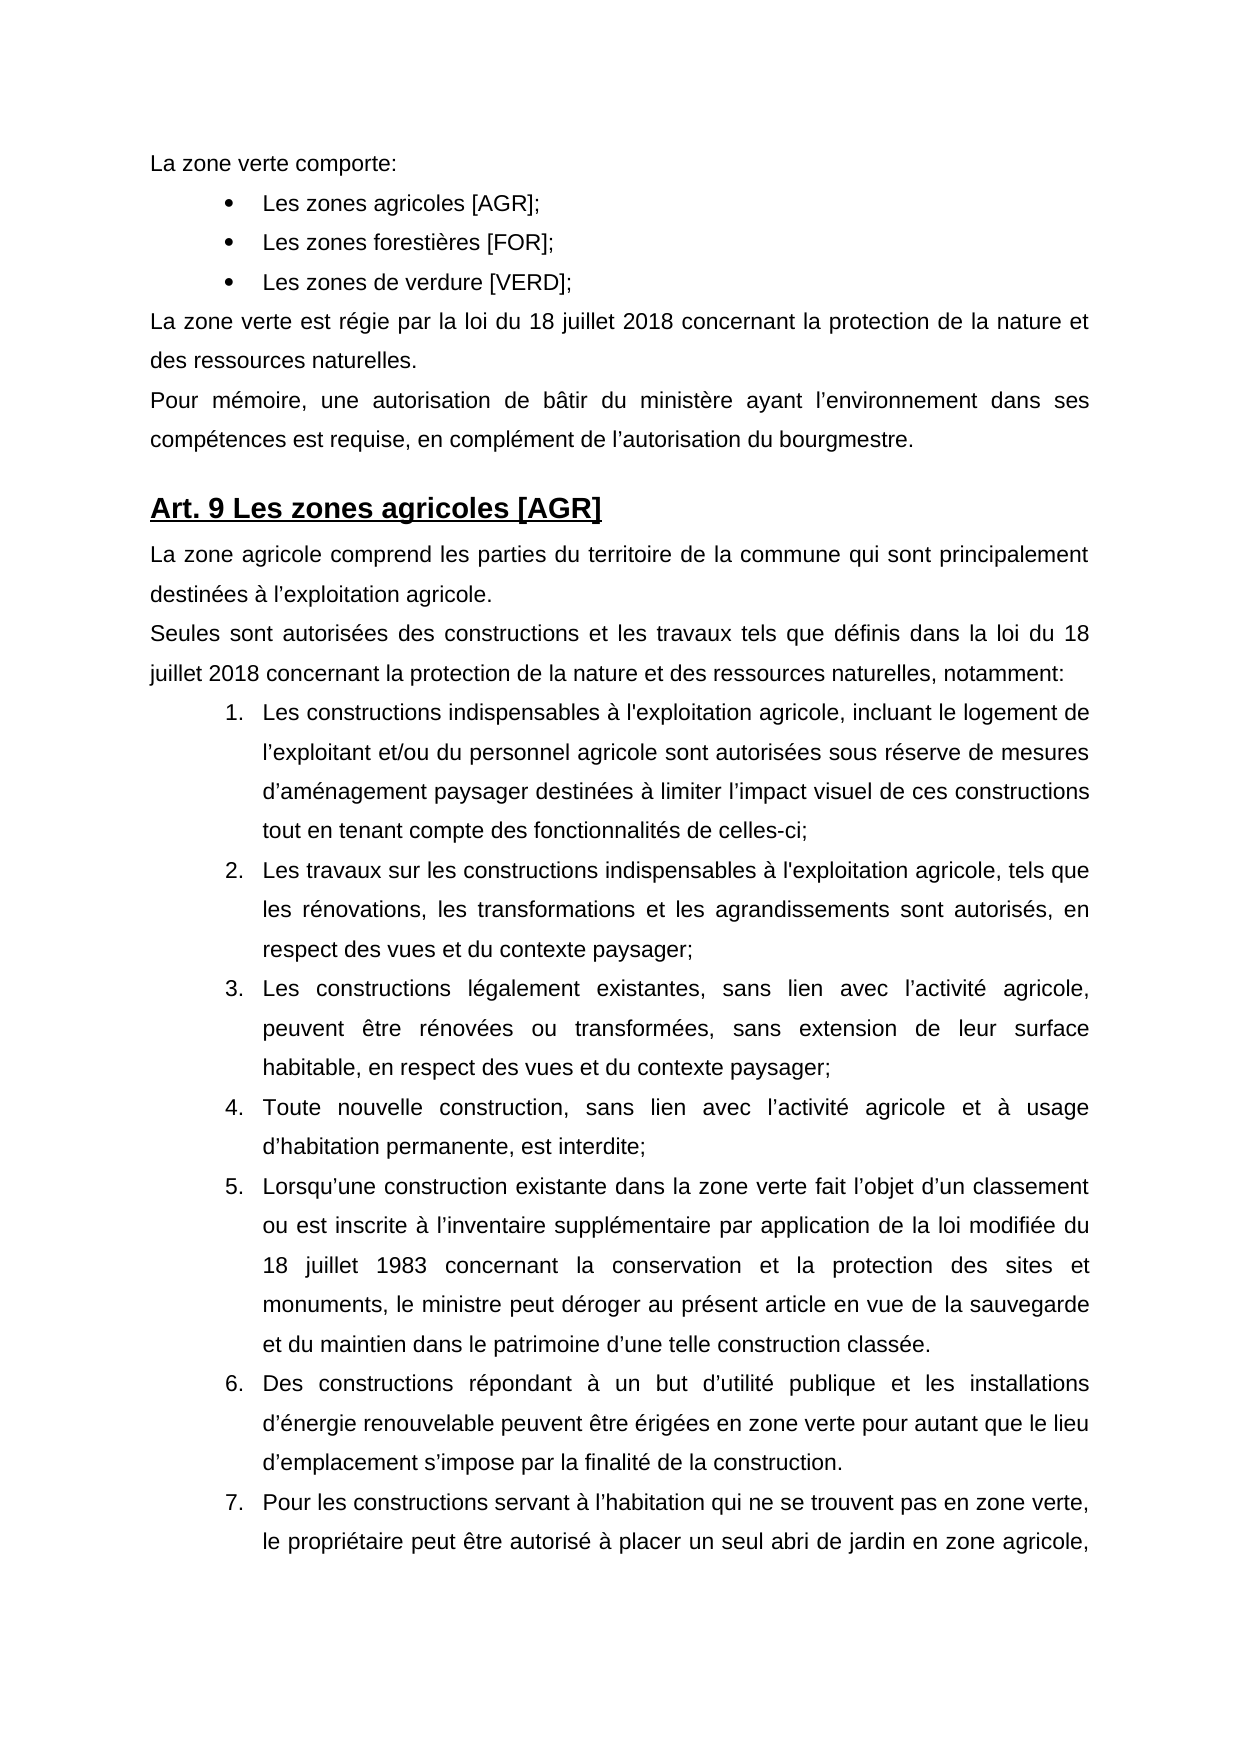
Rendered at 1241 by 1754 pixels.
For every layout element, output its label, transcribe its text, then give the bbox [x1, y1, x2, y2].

subtitle Art. 9 Les zones agricoles [AGR] [150, 491, 1090, 524]
list Lorsqu’une construction existante dans la zone verte fait l’objet d’un classement ou est inscrite à l’inventaire supplémentaire par application de la loi modifiée du 18 juillet 1983 concernant la conservation et la protection des sites et monuments, le ministre peut déroger au présent article en vue de la sauvegarde et du maintien dans le patrimoine d’une telle construction classée. [225, 1173, 1090, 1357]
list Toute nouvelle construction, sans lien avec l’activité agricole et à usage d’habitation permanente, est interdite; [225, 1094, 1090, 1160]
text Pour mémoire, une autorisation de bâtir du ministère ayant l’environnement dans ses compétences est requise, en complément de l’autorisation du bourgmestre. [150, 387, 1090, 453]
list Les constructions indispensables à l'exploitation agricole, incluant le logement de l’exploitant et/ou du personnel agricole sont autorisées sous réserve de mesures d’aménagement paysager destinées à limiter l’impact visuel de ces constructions tout en tenant compte des fonctionnalités de celles-ci; [225, 699, 1090, 844]
text La zone agricole comprend les parties du territoire de la commune qui sont principalement destinées à l’exploitation agricole. [150, 541, 1090, 607]
list Les zones forestières [FOR]; [225, 229, 1090, 255]
list Des constructions répondant à un but d’utilité publique et les installations d’énergie renouvelable peuvent être érigées en zone verte pour autant que le lieu d’emplacement s’impose par la finalité de la construction. [225, 1370, 1090, 1476]
list Les zones de verdure [VERD]; [225, 268, 1090, 295]
list Les constructions légalement existantes, sans lien avec l’activité agricole, peuvent être rénovées ou transformées, sans extension de leur surface habitable, en respect des vues et du contexte paysager; [225, 975, 1090, 1081]
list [225, 1489, 1090, 1554]
text Seules sont autorisées des constructions et les travaux tels que définis dans la loi du 18 juillet 2018 concernant la protection de la nature et des ressources naturelles, notamment: [150, 620, 1090, 686]
list Les travaux sur les constructions indispensables à l'exploitation agricole, tels que les rénovations, les transformations et les agrandissements sont autorisés, en respect des vues et du contexte paysager; [225, 857, 1090, 962]
text La zone verte comporte: [150, 150, 1090, 176]
text La zone verte est régie par la loi du 18 juillet 2018 concernant la protection de la nature et des ressources naturelles. [150, 308, 1090, 374]
list Les zones agricoles [AGR]; [225, 189, 1090, 216]
